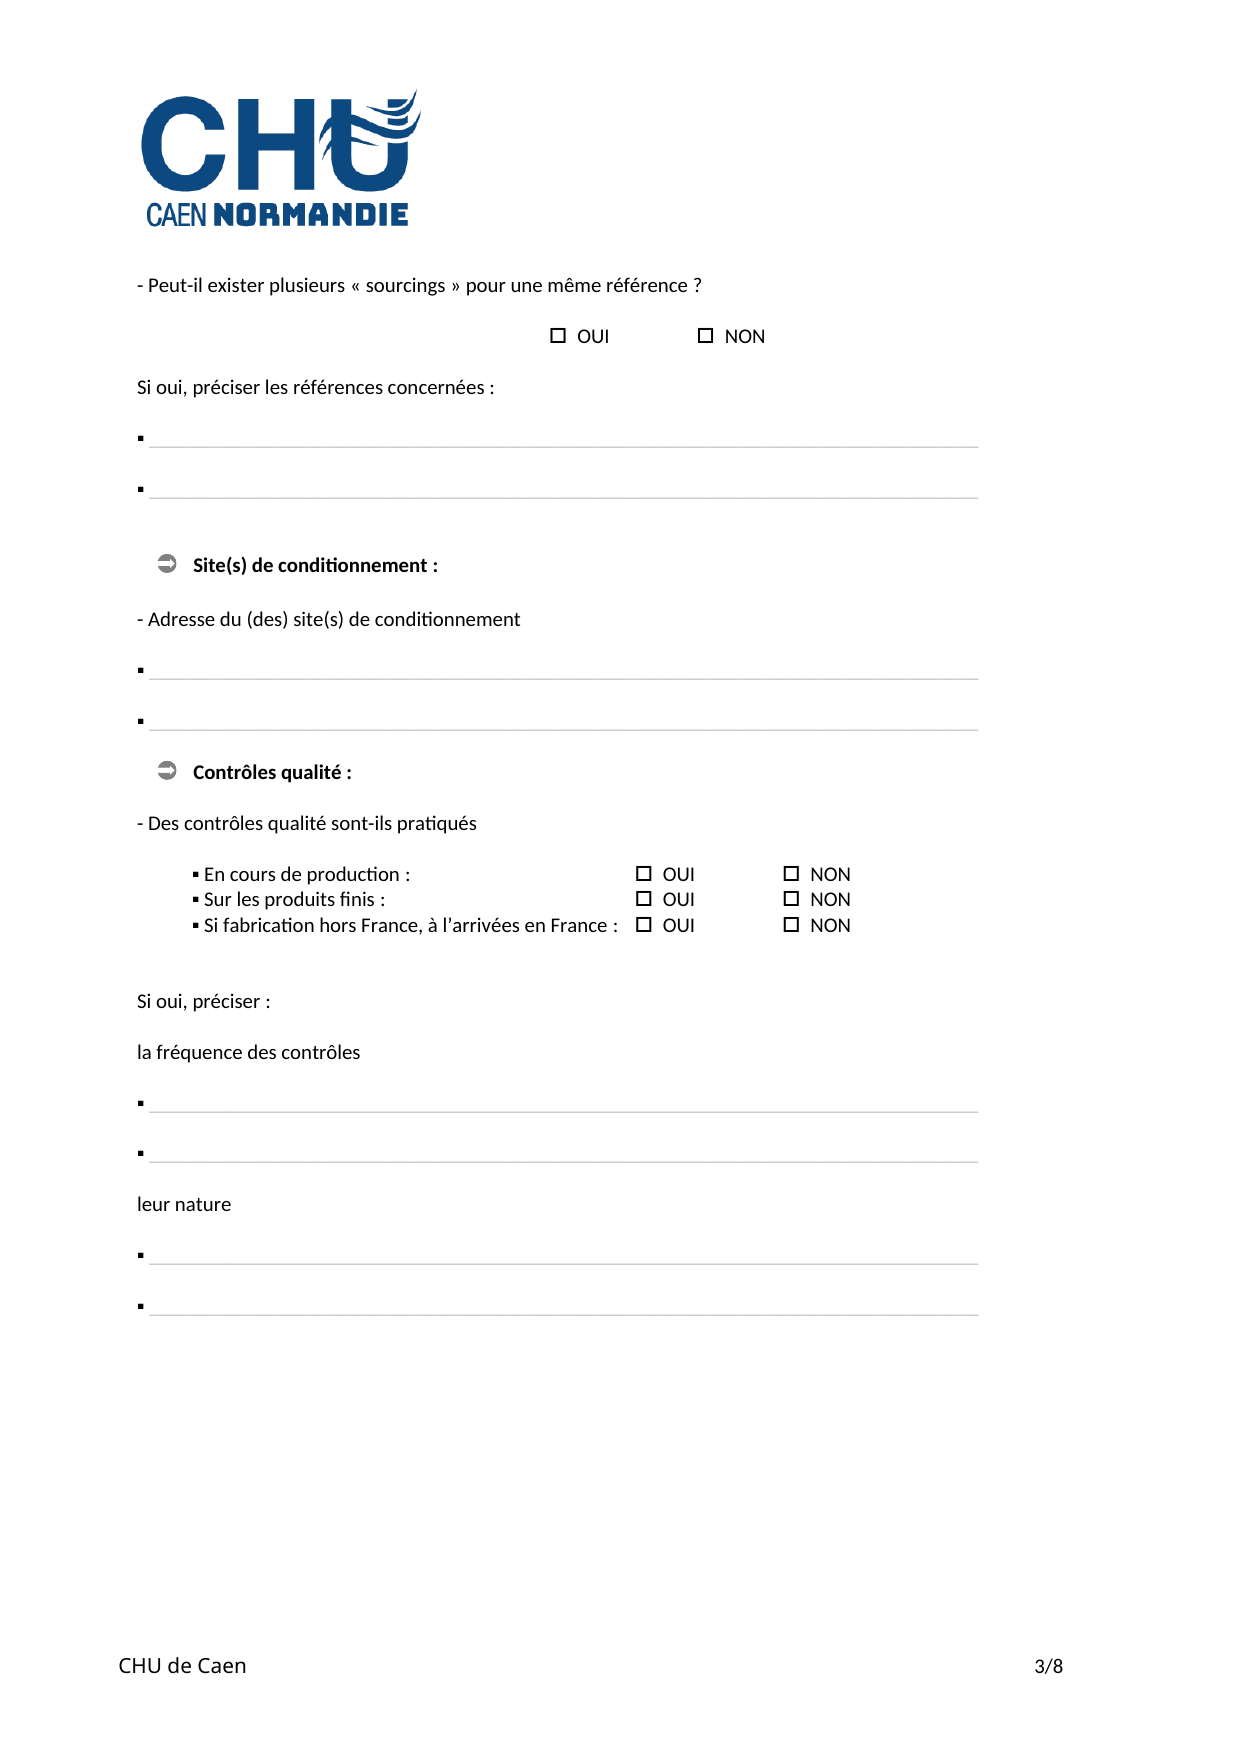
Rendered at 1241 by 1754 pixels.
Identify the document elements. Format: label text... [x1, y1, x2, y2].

text ▪ ________________________________________________________________________________ [137, 1141, 1122, 1166]
text leur nature [137, 1191, 1122, 1217]
picture [118, 73, 431, 248]
list Site(s) de conditionnement : [156, 552, 1122, 578]
text la fréquence des contrôles [137, 1039, 1122, 1064]
text ▪ ________________________________________________________________________________ [137, 657, 1122, 683]
text - Peut-il exister plusieurs « sourcings » pour une même référence ? [137, 273, 1122, 298]
text Si oui, préciser : [137, 988, 1122, 1013]
text - Adresse du (des) site(s) de conditionnement [137, 607, 1122, 632]
text ▪ ________________________________________________________________________________ [137, 1293, 1122, 1318]
text ▪ En cours de production : OUI NON [137, 861, 1122, 886]
text ▪ ________________________________________________________________________________ [137, 1242, 1122, 1268]
text ▪ ________________________________________________________________________________ [137, 1090, 1122, 1115]
text Si oui, préciser les références concernées : [137, 374, 1122, 400]
text - Des contrôles qualité sont-ils pratiqués [137, 810, 1122, 836]
text ▪ ________________________________________________________________________________ [137, 476, 1122, 501]
text ▪ ________________________________________________________________________________ [137, 425, 1122, 451]
text ▪ ________________________________________________________________________________ [137, 708, 1122, 734]
text OUI NON [137, 323, 1122, 349]
list Contrôles qualité : [156, 759, 1122, 785]
text ▪ Sur les produits finis : OUI NON [137, 886, 1122, 912]
text ▪ Si fabrication hors France, à l’arrivées en France : OUI NON [137, 912, 1122, 937]
